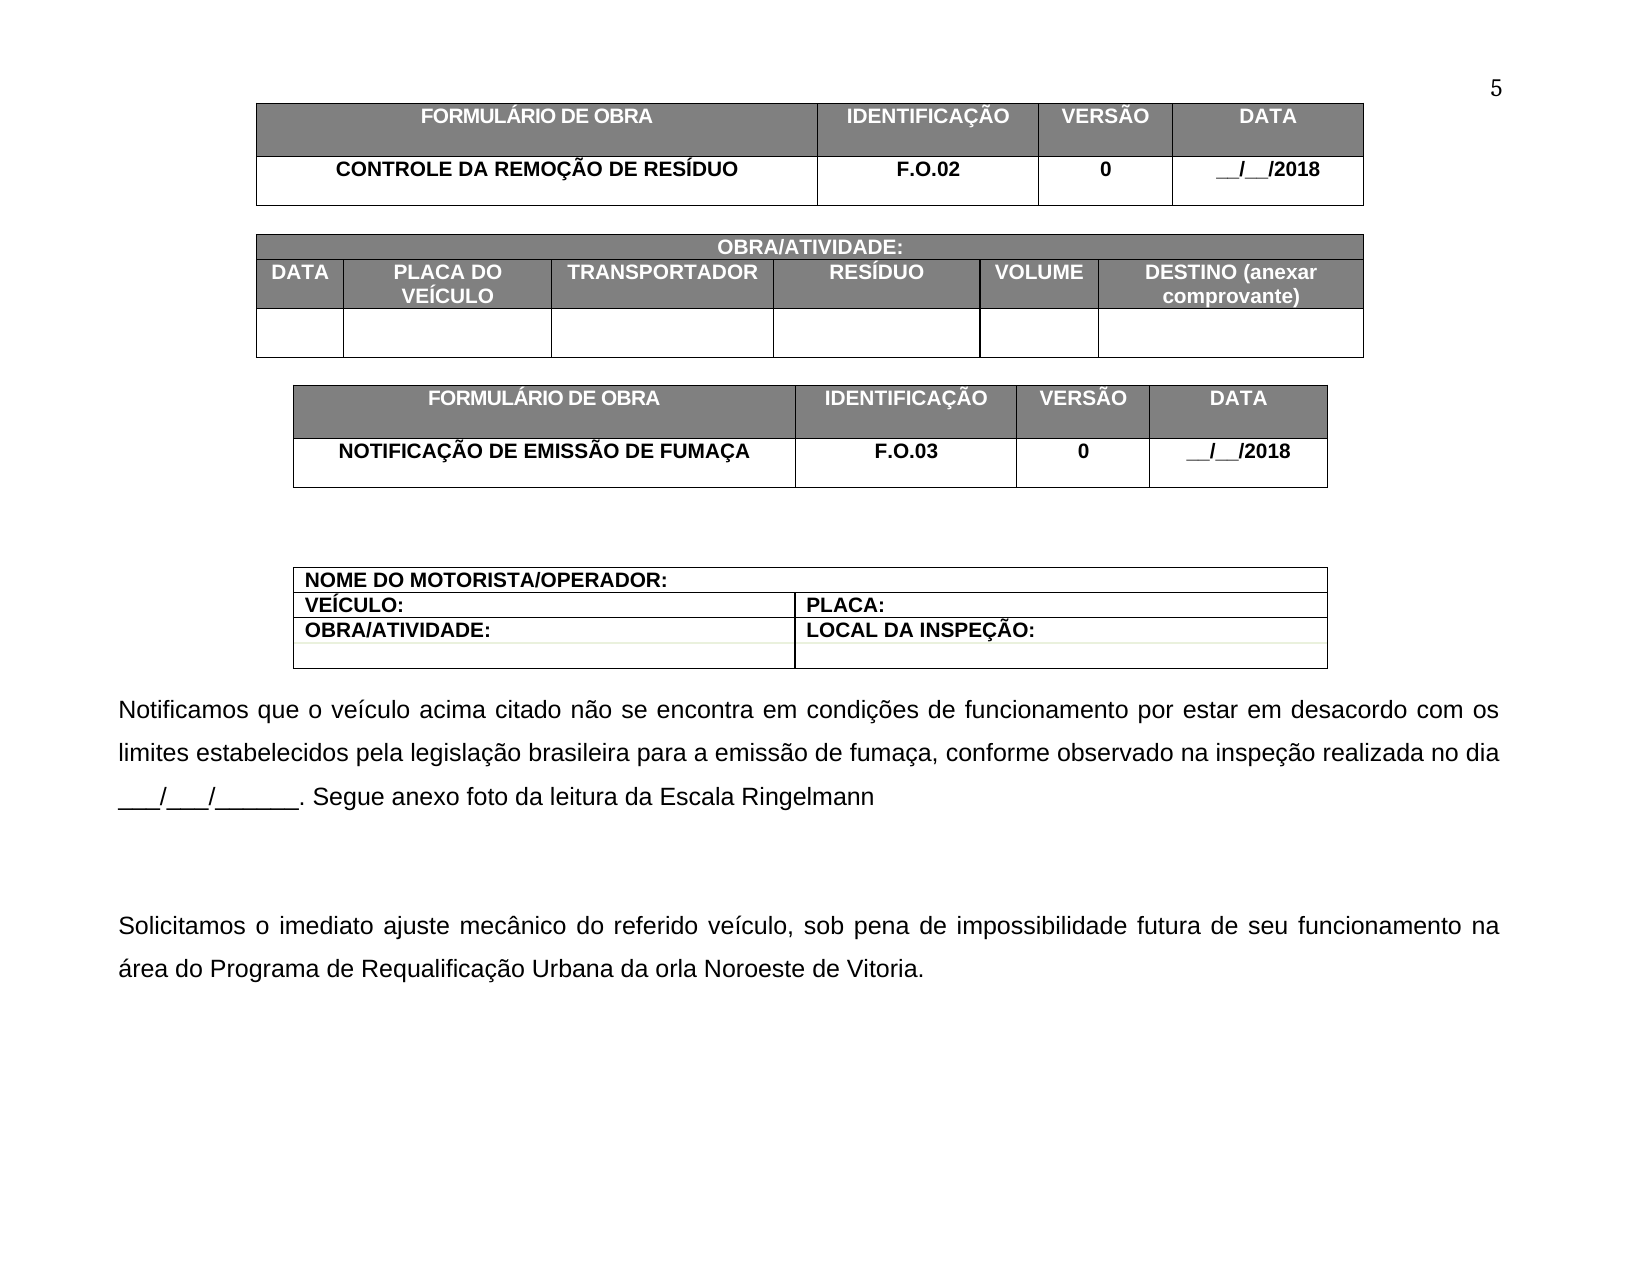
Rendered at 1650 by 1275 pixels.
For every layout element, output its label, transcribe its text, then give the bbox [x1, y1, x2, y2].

table_header FORMULÁRIO DE OBRA [294, 386, 795, 438]
table_cell DATA [257, 260, 343, 308]
table_cell RESÍDUO [774, 260, 979, 308]
table_cell PLACA DO VEÍCULO [344, 260, 551, 308]
table_cell CONTROLE DA REMOÇÃO DE RESÍDUO [257, 157, 817, 205]
table_header DATA [1173, 104, 1363, 156]
text Notificamos que o veículo acima citado não se encontra em condições de funcionamento por estar em desacordo com os limites estabelecidos pela legislação brasileira para a emissão de fumaça, conforme observado na inspeção realizada no dia ___/___/______. Segue anexo foto da leitura da Escala Ringelmann [118, 695, 1502, 810]
table_cell [774, 309, 979, 357]
table_cell [257, 309, 343, 357]
table_cell __/__/2018 [1150, 439, 1327, 487]
table_header OBRA/ATIVIDADE: [257, 235, 1363, 259]
table_header FORMULÁRIO DE OBRA [257, 104, 817, 156]
table_cell [981, 309, 1098, 357]
table_cell [294, 644, 794, 668]
table_cell TRANSPORTADOR [552, 260, 773, 308]
table_header VERSÃO [1017, 386, 1149, 438]
table_cell PLACA: [796, 593, 1327, 617]
table_cell VEÍCULO: [294, 593, 794, 617]
table_cell [552, 309, 773, 357]
table_cell [1099, 309, 1363, 357]
table_header NOME DO MOTORISTA/OPERADOR: [294, 568, 1327, 592]
table_cell __/__/2018 [1173, 157, 1363, 205]
table_header DATA [1150, 386, 1327, 438]
table_cell F.O.02 [818, 157, 1038, 205]
table_cell F.O.03 [796, 439, 1016, 487]
text Solicitamos o imediato ajuste mecânico do referido veículo, sob pena de impossibilidade futura de seu funcionamento na área do Programa de Requalificação Urbana da orla Noroeste de Vitoria. [118, 911, 1502, 983]
table_cell NOTIFICAÇÃO DE EMISSÃO DE FUMAÇA [294, 439, 795, 487]
table_cell VOLUME [981, 260, 1098, 308]
table_cell 0 [1039, 157, 1172, 205]
table_header IDENTIFICAÇÃO [796, 386, 1016, 438]
table_cell 0 [1017, 439, 1149, 487]
table_cell OBRA/ATIVIDADE: [294, 618, 794, 642]
table_cell DESTINO (anexar comprovante) [1099, 260, 1363, 308]
table_cell [344, 309, 551, 357]
table_header IDENTIFICAÇÃO [818, 104, 1038, 156]
table_header VERSÃO [1039, 104, 1172, 156]
table_cell LOCAL DA INSPEÇÃO: [796, 618, 1327, 642]
table_cell [796, 644, 1327, 668]
